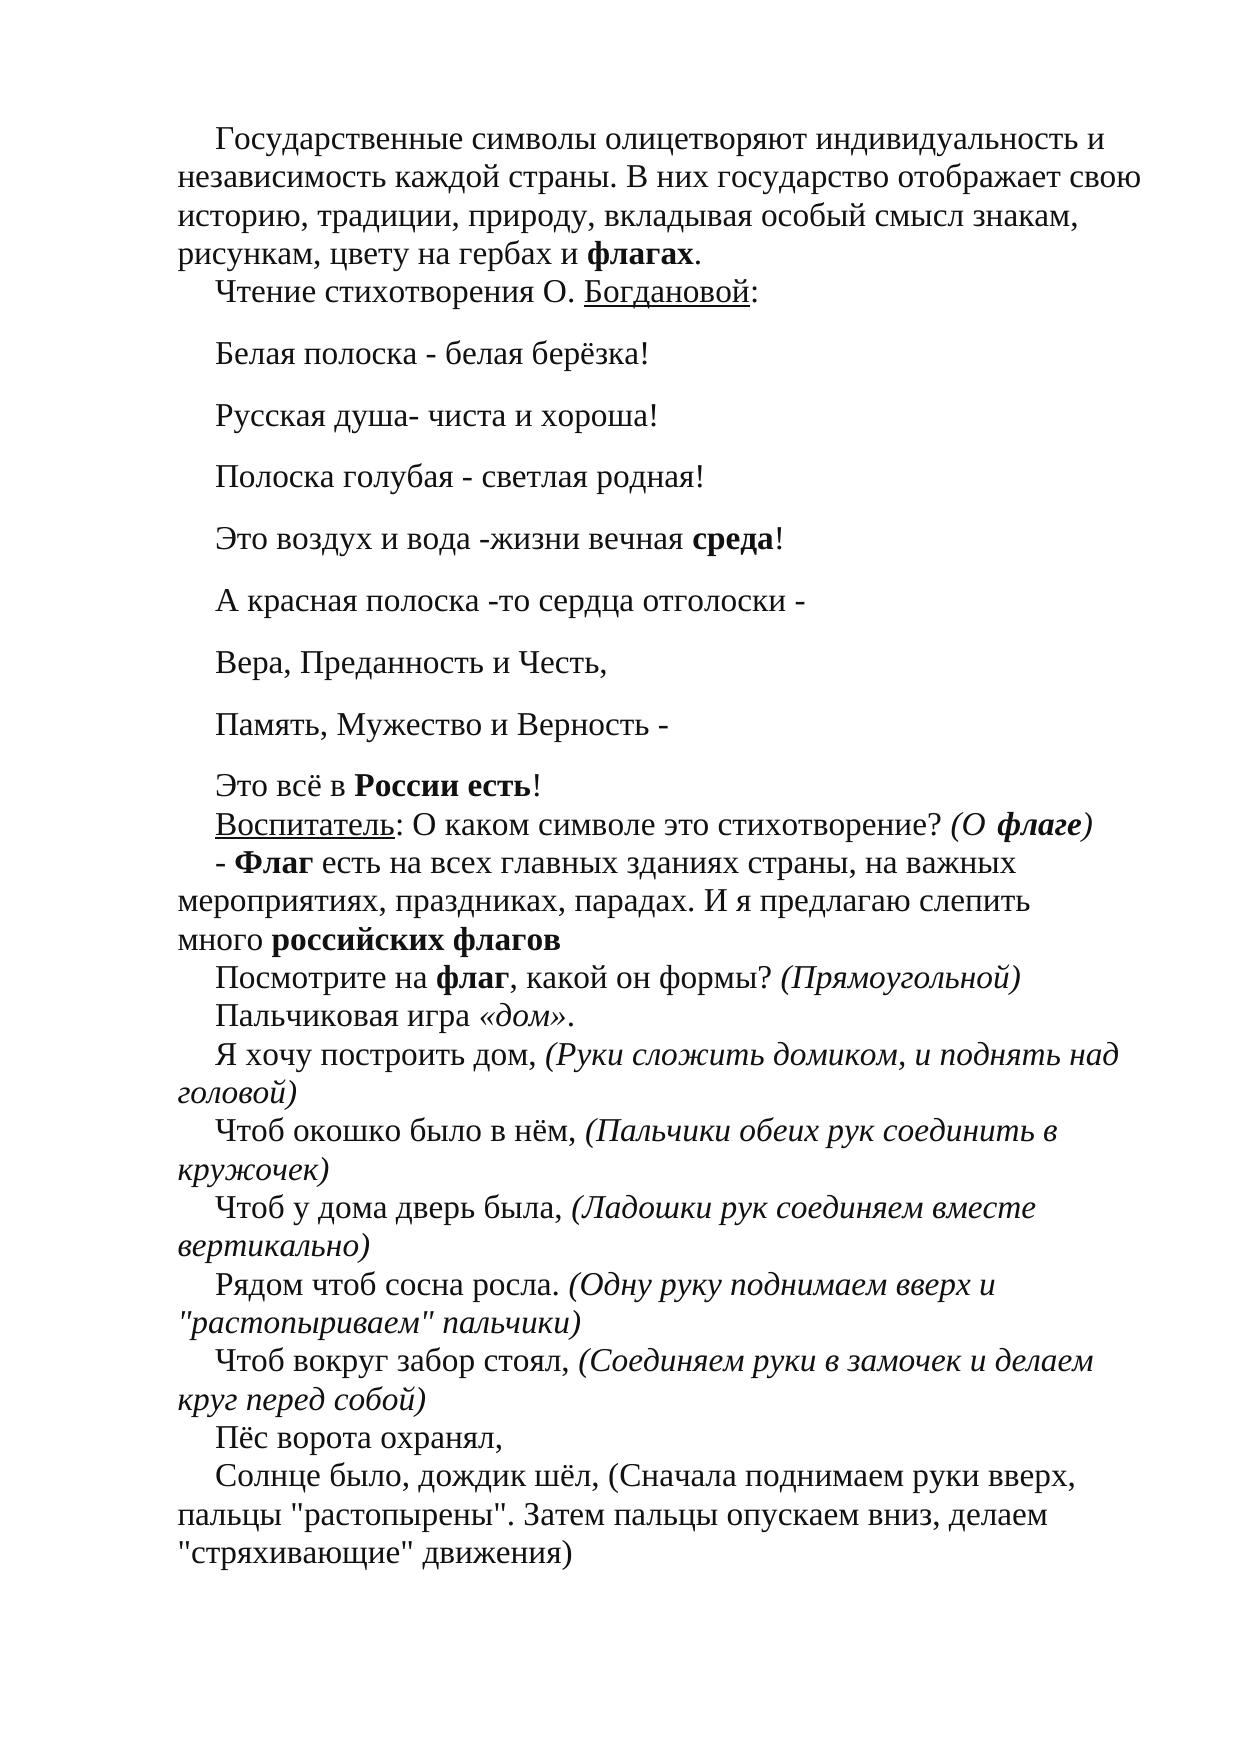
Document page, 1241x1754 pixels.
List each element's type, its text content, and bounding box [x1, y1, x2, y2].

text Это всё в России есть! [177, 766, 1152, 804]
text - Флаг есть на всех главных зданиях страны, на важных мероприятиях, праздниках, парадах. И я предлагаю слепить много российских флагов [177, 842, 1152, 957]
text Пальчиковая игра «дом». [177, 996, 1152, 1034]
text А красная полоска -то сердца отголоски - [177, 580, 1152, 619]
text Чтоб вокруг забор стоял, (Соединяем руки в замочек и делаем круг перед собой) [177, 1341, 1152, 1417]
text Вера, Преданность и Честь, [177, 642, 1152, 680]
text Белая полоска - белая берёзка! [177, 333, 1152, 372]
text Я хочу построить дом, (Руки сложить домиком, и поднять над головой) [177, 1034, 1152, 1111]
text Чтоб окошко было в нём, (Пальчики обеих рук соединить в кружочек) [177, 1111, 1152, 1187]
text Пёс ворота охранял, [177, 1417, 1152, 1456]
text Чтоб у дома дверь была, (Ладошки рук соединяем вместе вертикально) [177, 1187, 1152, 1264]
text Государственные символы олицетворяют индивидуальность и независимость каждой страны. В них государство отображает свою историю, традиции, природу, вкладывая особый смысл знакам, рисункам, цвету на гербах и флагах. [177, 118, 1152, 271]
text Память, Мужество и Верность - [177, 704, 1152, 742]
text Солнце было, дождик шёл, (Сначала поднимаем руки вверх, пальцы "растопырены". Затем пальцы опускаем вниз, делаем "стряхивающие" движения) [177, 1456, 1152, 1571]
text Посмотрите на флаг, какой он формы? (Прямоугольной) [177, 957, 1152, 996]
text Полоска голубая - светлая родная! [177, 457, 1152, 495]
text Чтение стихотворения О. Богдановой: [177, 271, 1152, 310]
text Воспитатель: О каком символе это стихотворение? (О флаге) [177, 804, 1152, 842]
text Рядом чтоб сосна росла. (Одну руку поднимаем вверх и "растопыриваем" пальчики) [177, 1264, 1152, 1341]
text Русская душа- чиста и хороша! [177, 395, 1152, 433]
text Это воздух и вода -жизни вечная среда! [177, 518, 1152, 557]
